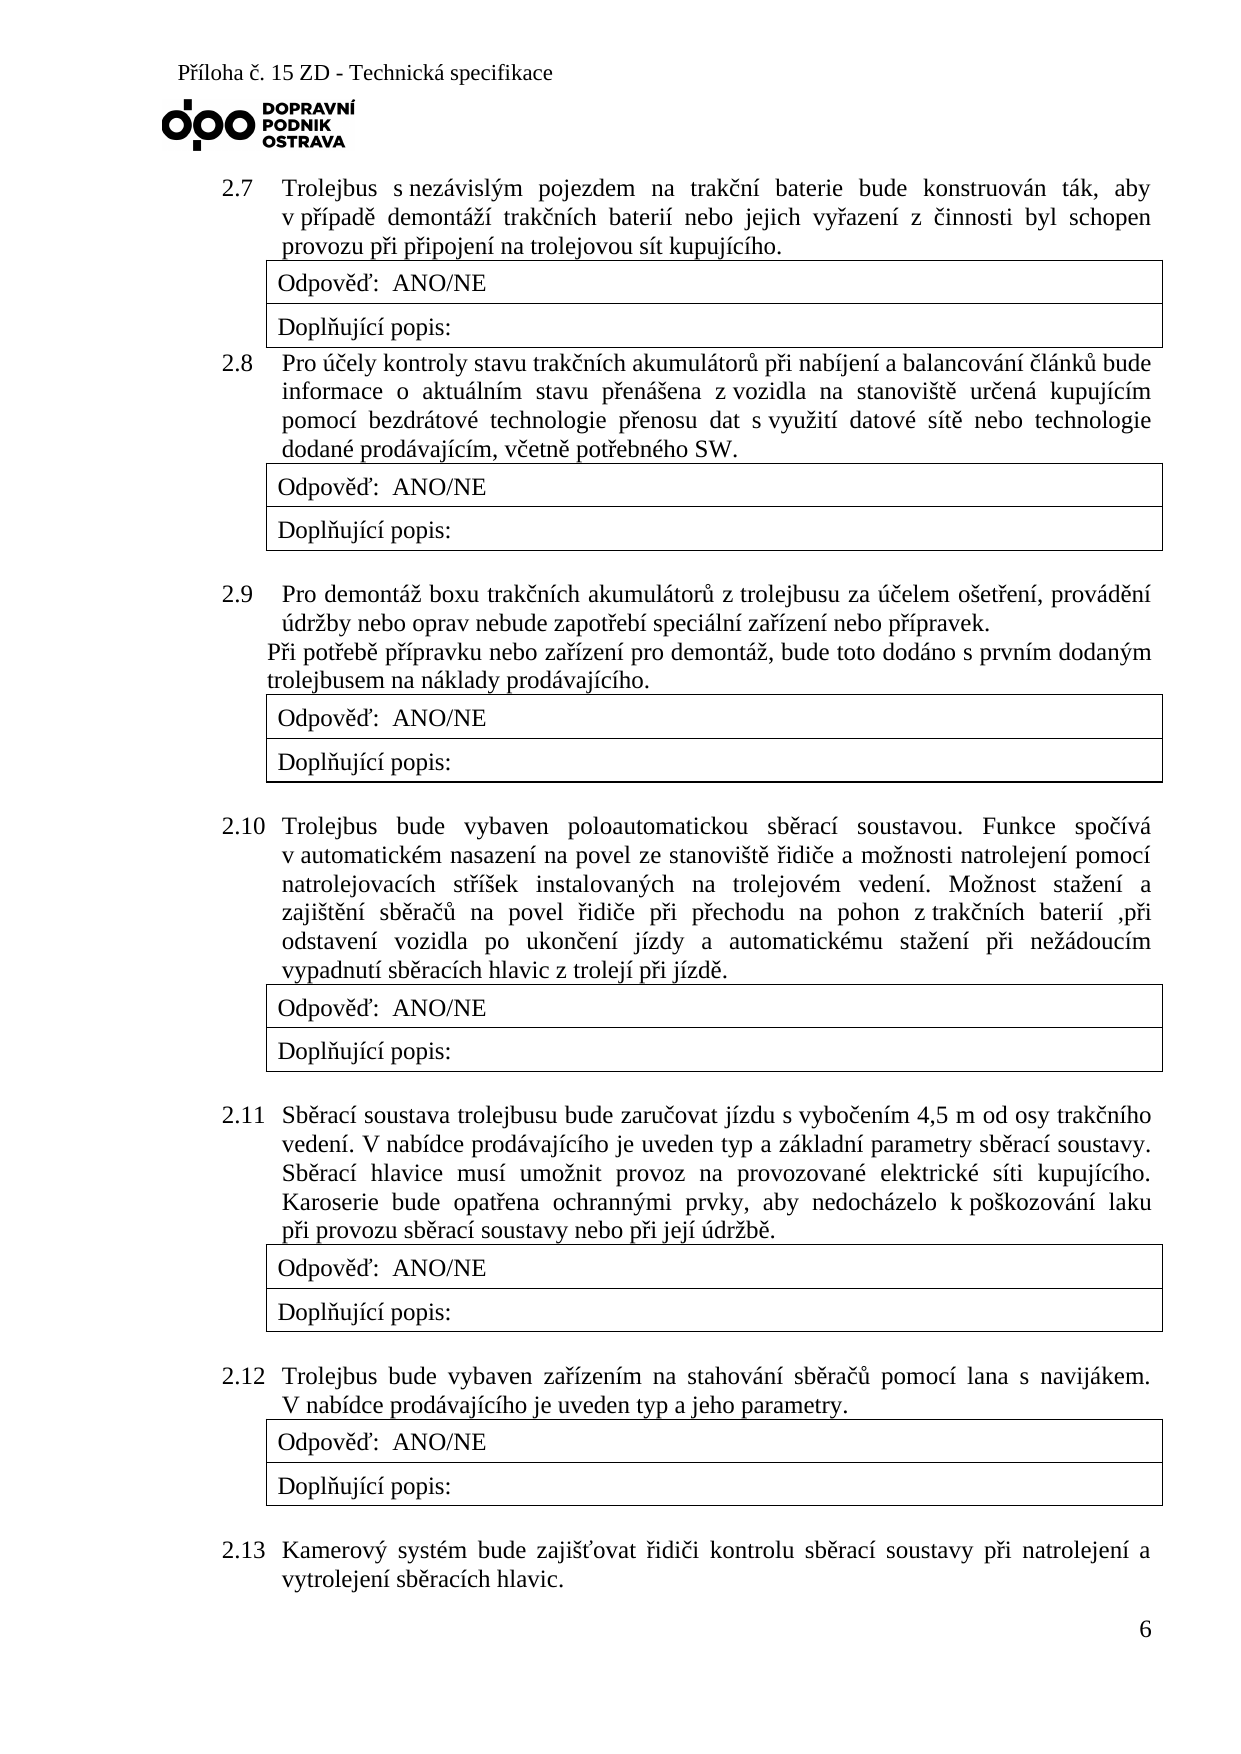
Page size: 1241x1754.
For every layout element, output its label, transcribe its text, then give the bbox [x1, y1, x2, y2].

table_cell Doplňující popis: [267, 507, 1162, 549]
table_cell Doplňující popis: [267, 1028, 1162, 1071]
picture [162, 99, 356, 151]
table_cell Doplňující popis: [267, 739, 1162, 781]
list Trolejbus s nezávislým pojezdem na trakční baterie bude konstruován ták, aby v případě demontáží trakčních baterií nebo jejich vyřazení z činnosti byl schopen provozu při připojení na trolejovou sít kupujícího. [222, 173, 1152, 259]
table_header Odpověď: ANO/NE [267, 261, 1162, 303]
list Trolejbus bude vybaven zařízením na stahování sběračů pomocí lana s navijákem. V nabídce prodávajícího je uveden typ a jeho parametry. [222, 1361, 1152, 1418]
table_header Odpověď: ANO/NE [267, 695, 1162, 738]
table_cell Doplňující popis: [267, 1289, 1162, 1331]
list Pro demontáž boxu trakčních akumulátorů z trolejbusu za účelem ošetření, provádění údržby nebo oprav nebude zapotřebí speciální zařízení nebo přípravek. [222, 579, 1152, 637]
table_cell Doplňující popis: [267, 1463, 1162, 1505]
list Sběrací soustava trolejbusu bude zaručovat jízdu s vybočením 4,5 m od osy trakčního vedení. V nabídce prodávajícího je uveden typ a základní parametry sběrací soustavy. Sběrací hlavice musí umožnit provoz na provozované elektrické síti kupujícího. Karoserie bude opatřena ochrannými prvky, aby nedocházelo k poškozování laku při provozu sběrací soustavy nebo při její údržbě. [222, 1100, 1152, 1244]
table_header Odpověď: ANO/NE [267, 464, 1162, 506]
list Pro účely kontroly stavu trakčních akumulátorů při nabíjení a balancování článků bude informace o aktuálním stavu přenášena z vozidla na stanoviště určená kupujícím pomocí bezdrátové technologie přenosu dat s využití datové sítě nebo technologie dodané prodávajícím, včetně potřebného SW. [222, 348, 1152, 463]
table_header Odpověď: ANO/NE [267, 1245, 1162, 1287]
table_header Odpověď: ANO/NE [267, 1420, 1162, 1462]
table_cell Doplňující popis: [267, 304, 1162, 347]
list Trolejbus bude vybaven poloautomatickou sběrací soustavou. Funkce spočívá v automatickém nasazení na povel ze stanoviště řidiče a možnosti natrolejení pomocí natrolejovacích stříšek instalovaných na trolejovém vedení. Možnost stažení a zajištění sběračů na povel řidiče při přechodu na pohon z trakčních baterií ,při odstavení vozidla po ukončení jízdy a automatickému stažení při nežádoucím vypadnutí sběracích hlavic z trolejí při jízdě. [222, 811, 1152, 984]
table_header Odpověď: ANO/NE [267, 985, 1162, 1027]
list Kamerový systém bude zajišťovat řidiči kontrolu sběrací soustavy při natrolejení a vytrolejení sběracích hlavic. [222, 1535, 1152, 1593]
text Při potřebě přípravku nebo zařízení pro demontáž, bude toto dodáno s prvním dodaným trolejbusem na náklady prodávajícího. [267, 637, 1152, 694]
